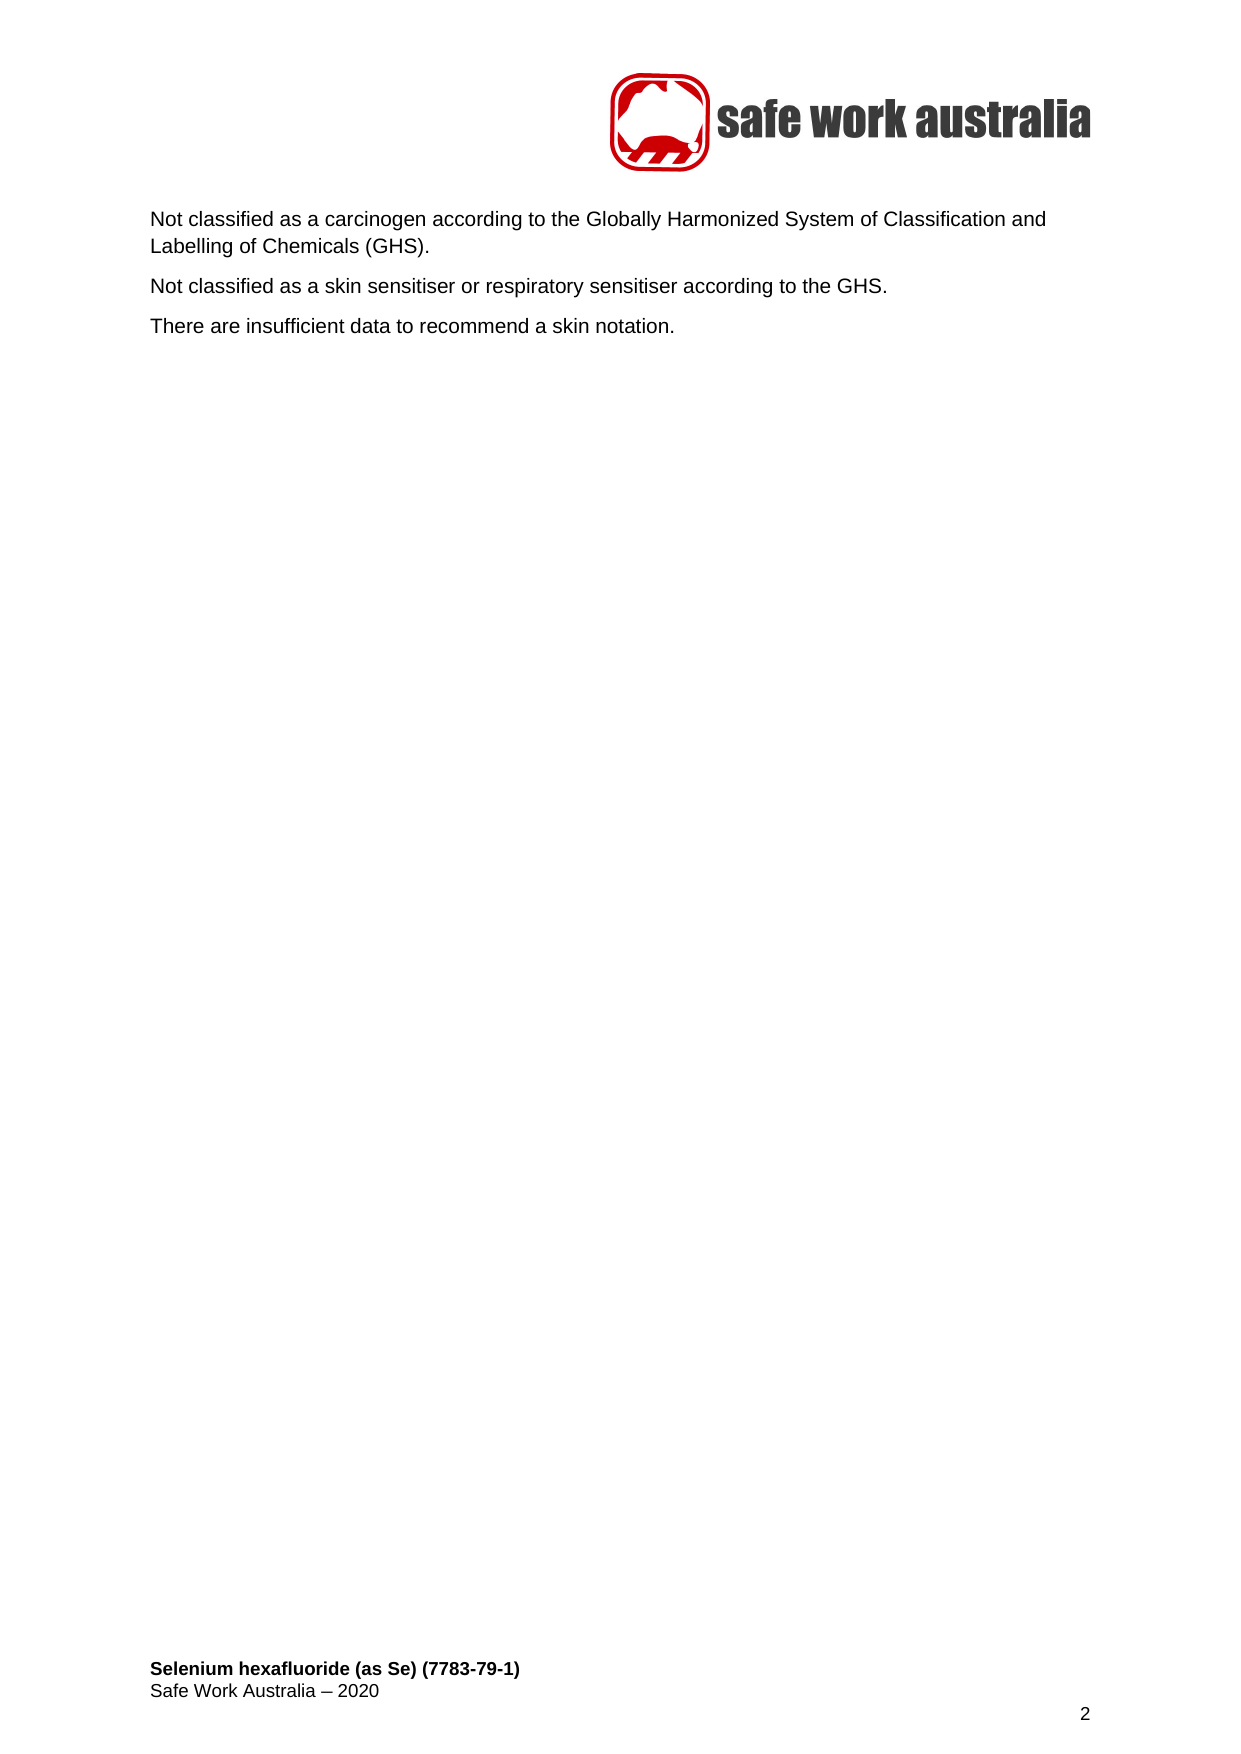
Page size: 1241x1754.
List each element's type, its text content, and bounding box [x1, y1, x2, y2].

picture [607, 73, 1091, 172]
text There are insufficient data to recommend a skin notation. [150, 314, 1090, 338]
text Not classified as a skin sensitiser or respiratory sensitiser according to the GHS. [150, 274, 1090, 298]
text Not classified as a carcinogen according to the Globally Harmonized System of Classification and Labelling of Chemicals (GHS). [150, 207, 1090, 258]
